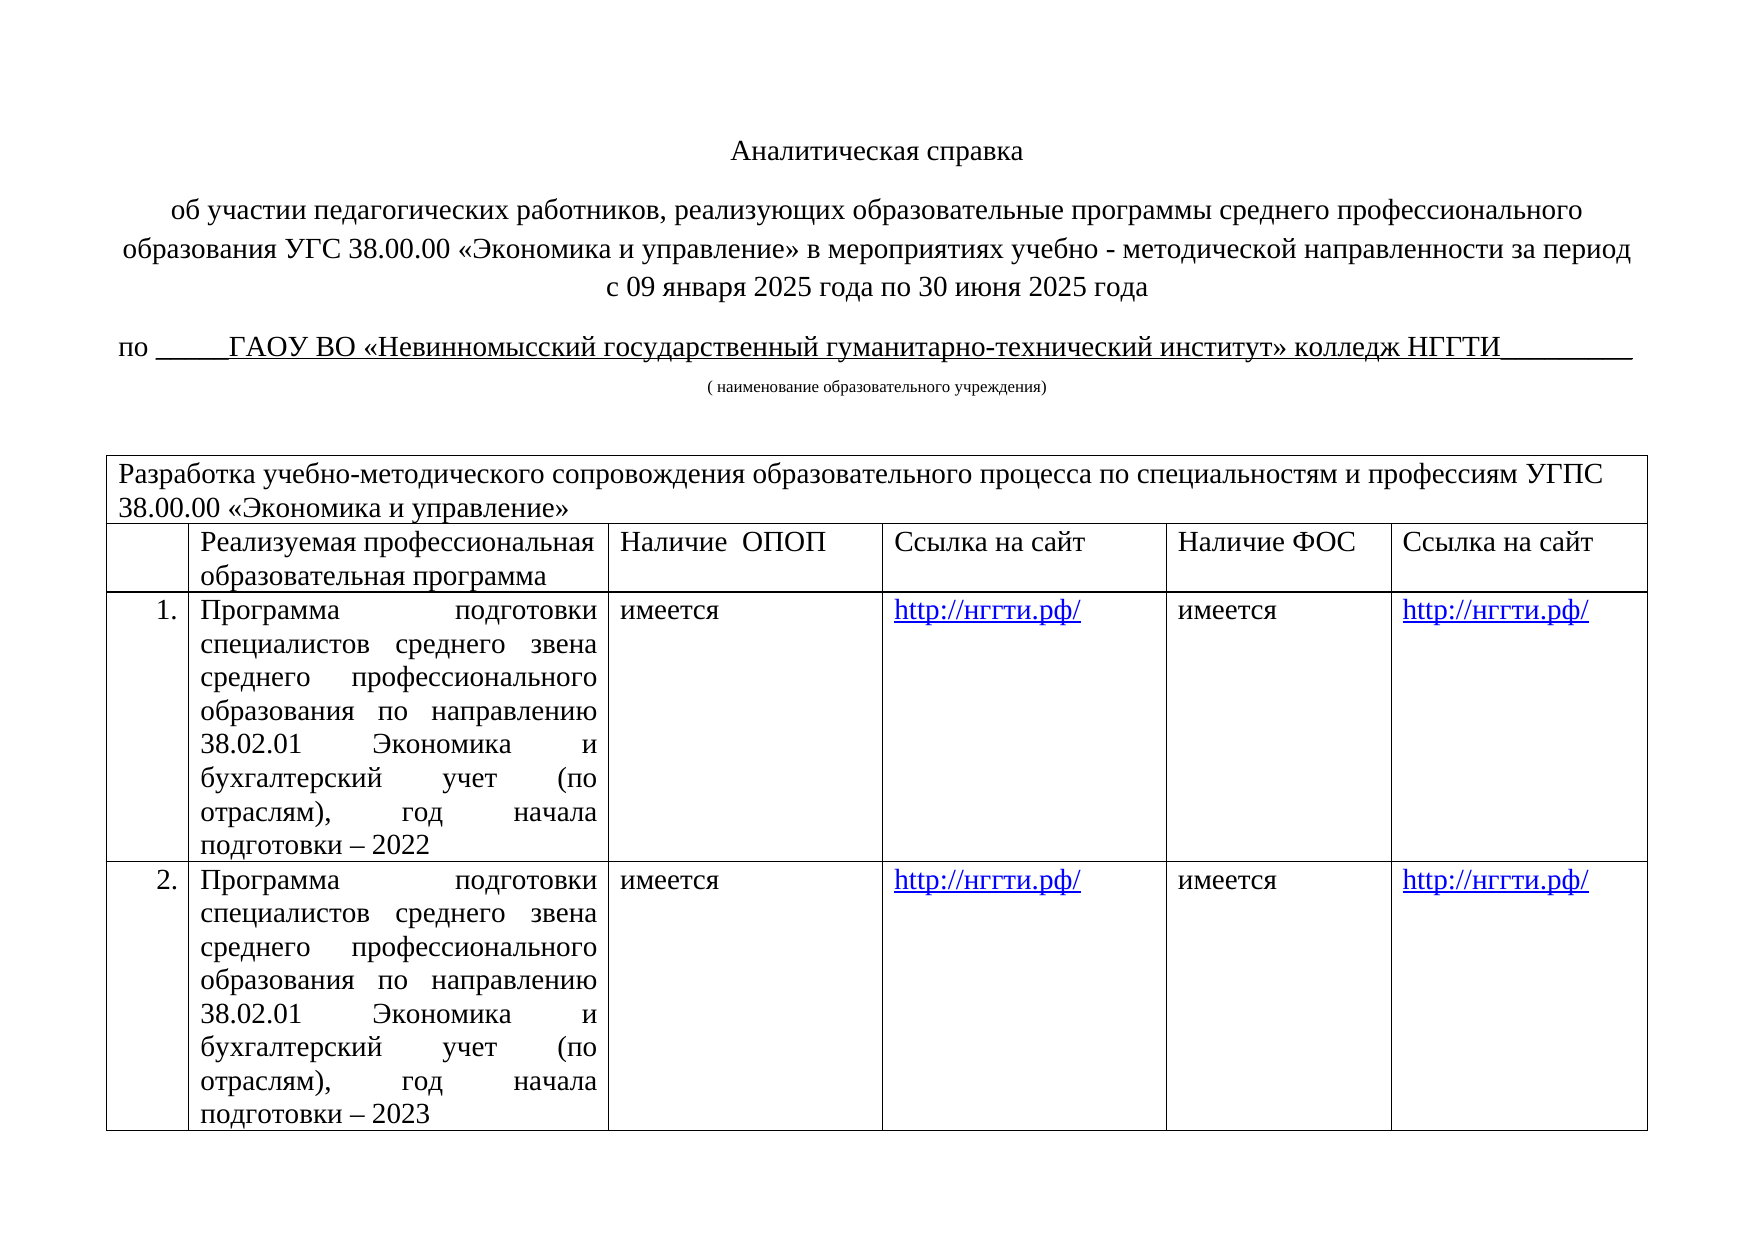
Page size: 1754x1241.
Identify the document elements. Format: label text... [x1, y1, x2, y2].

table_cell http://нггти.рф/ [883, 862, 1166, 1130]
text об участии педагогических работников, реализующих образовательные программы среднего профессионального образования УГС 38.00.00 «Экономика и управление» в мероприятиях учебно - методической направленности за период с 09 января 2025 года по 30 июня 2025 года [118, 192, 1636, 303]
table_cell Реализуемая профессиональная образовательная программа [189, 524, 608, 591]
table_cell имеется [1167, 862, 1391, 1130]
table_cell Наличие ОПОП [609, 524, 882, 591]
text по _____ГАОУ ВО «Невинномысский государственный гуманитарно-технический институт» колледж НГГТИ_________ [118, 329, 1636, 362]
table_cell имеется [1167, 593, 1391, 861]
table_cell http://нггти.рф/ [1392, 593, 1647, 861]
table_cell Ссылка на сайт [1392, 524, 1647, 591]
table_cell [107, 524, 188, 591]
table_cell 2. [107, 862, 188, 1130]
table_cell имеется [609, 862, 882, 1130]
table_cell [107, 593, 188, 861]
text ( наименование образовательного учреждения) [118, 362, 1636, 396]
table_cell Программа подготовки специалистов среднего звена среднего профессионального образования по направлению 38.02.01 Экономика и бухгалтерский учет (по отраслям), год начала подготовки – 2022 [189, 593, 608, 861]
table_cell http://нггти.рф/ [1392, 862, 1647, 1130]
table_cell Ссылка на сайт [883, 524, 1166, 591]
table_header Разработка учебно-методического сопровождения образовательного процесса по специальностям и профессиям УГПС 38.00.00 «Экономика и управление» [107, 456, 1647, 523]
table_cell http://нггти.рф/ [883, 593, 1166, 861]
table_cell имеется [609, 593, 882, 861]
table_cell Наличие ФОС [1167, 524, 1391, 591]
table_cell Программа подготовки специалистов среднего звена среднего профессионального образования по направлению 38.02.01 Экономика и бухгалтерский учет (по отраслям), год начала подготовки – 2023 [189, 862, 608, 1130]
text Аналитическая справка [118, 133, 1636, 166]
